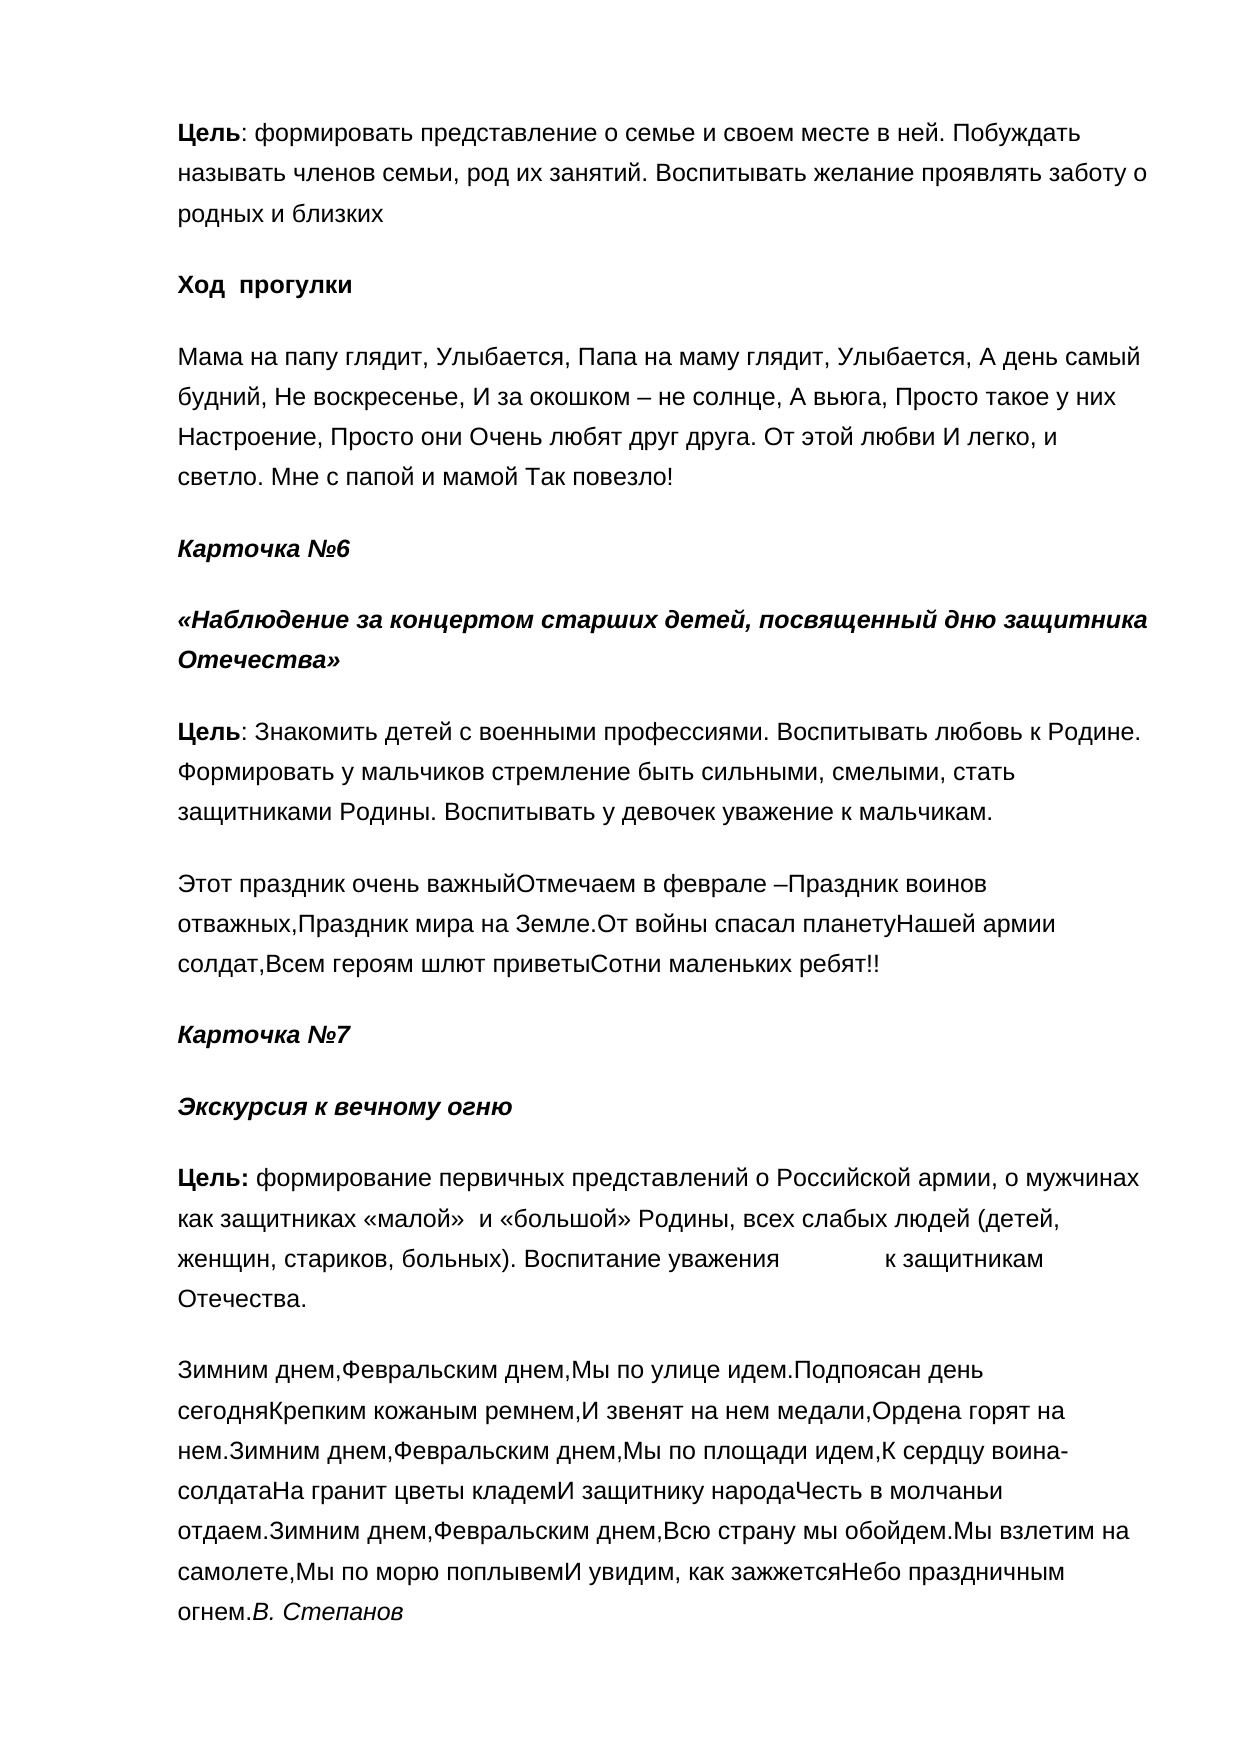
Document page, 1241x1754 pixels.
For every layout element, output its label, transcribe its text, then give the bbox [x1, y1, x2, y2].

text Цель: Знакомить детей с военными профессиями. Воспитывать любовь к Родине. Формировать у мальчиков стремление быть сильными, смелыми, стать защитниками Родины. Воспитывать у девочек уважение к мальчикам. [177, 717, 1152, 826]
text Цель: формирование первичных представлений о Российской армии, о мужчинах как защитниках «малой» и «большой» Родины, всех слабых людей (детей, женщин, стариков, больных). Воспитание уважения к защитникам Отечества. [177, 1163, 1152, 1313]
text Этот праздник очень важныйОтмечаем в феврале –Праздник воинов отважных,Праздник мира на Земле.От войны спасал планетуНашей армии солдат,Всем героям шлют приветыСотни маленьких ребят!! [177, 868, 1152, 978]
text Мама на папу глядит, Улыбается, Папа на маму глядит, Улыбается, А день самый будний, Не воскресенье, И за окошком – не солнце, А вьюга, Просто такое у них Настроение, Просто они Очень любят друг друга. От этой любви И легко, и светло. Мне с папой и мамой Так повезло! [177, 341, 1152, 491]
text Карточка №6 [177, 533, 1152, 562]
text Цель: формировать представление о семье и своем месте в ней. Побуждать называть членов семьи, род их занятий. Воспитывать желание проявлять заботу о родных и близких [177, 118, 1152, 227]
text Карточка №7 [177, 1020, 1152, 1049]
text Экскурсия к вечному огню [177, 1092, 1152, 1121]
text «Наблюдение за концертом старших детей, посвященный дню защитника Отечества» [177, 605, 1152, 674]
text Ход прогулки [177, 270, 1152, 299]
text Зимним днем,Февральским днем,Мы по улице идем.Подпоясан день сегодняКрепким кожаным ремнем,И звенят на нем медали,Ордена горят на нем.Зимним днем,Февральским днем,Мы по площади идем,К сердцу воина-солдатаНа гранит цветы кладемИ защитнику народаЧесть в молчаньи отдаем.Зимним днем,Февральским днем,Всю страну мы обойдем.Мы взлетим на самолете,Мы по морю поплывемИ увидим, как зажжетсяНебо праздничным огнем.В. Степанов [177, 1355, 1152, 1625]
